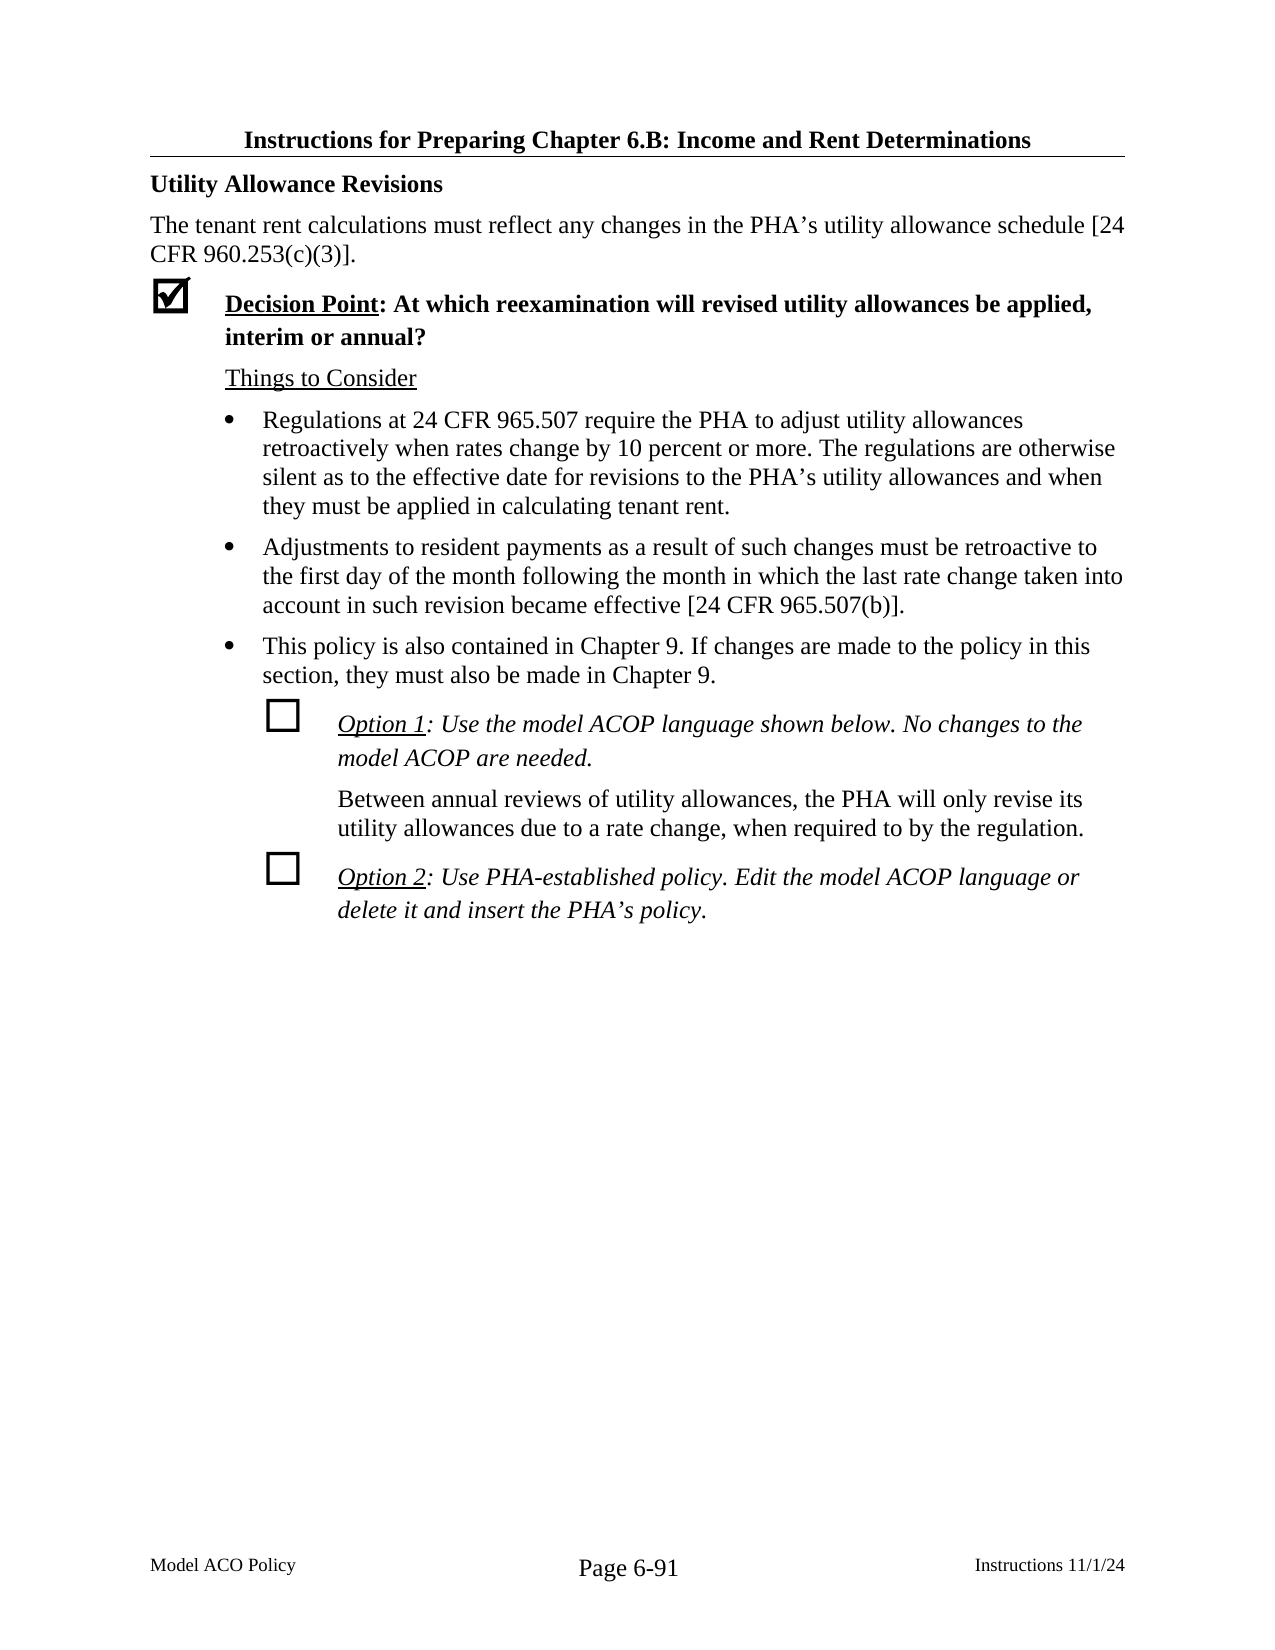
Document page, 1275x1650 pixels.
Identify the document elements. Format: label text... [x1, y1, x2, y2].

text Utility Allowance Revisions [150, 169, 1125, 198]
list Regulations at 24 CFR 965.507 require the PHA to adjust utility allowances retroactively when rates change by 10 percent or more. The regulations are otherwise silent as to the effective date for revisions to the PHA’s utility allowances and when they must be applied in calculating tenant rent. [225, 405, 1125, 520]
text Decision Point: At which reexamination will revised utility allowances be applied, interim or annual? [150, 281, 1125, 351]
text Option 1: Use the model ACOP language shown below. No changes to the model ACOP are needed. [262, 701, 1125, 771]
list Adjustments to resident payments as a result of such changes must be retroactive to the first day of the month following the month in which the last rate change taken into account in such revision became effective [24 CFR 965.507(b)]. [225, 532, 1125, 618]
list This policy is also contained in Chapter 9. If changes are made to the policy in this section, they must also be made in Chapter 9. [225, 631, 1125, 688]
text Things to Consider [225, 363, 1125, 392]
text Option 2: Use PHA-established policy. Edit the model ACOP language or delete it and insert the PHA’s policy. [262, 854, 1125, 924]
text Between annual reviews of utility allowances, the PHA will only revise its utility allowances due to a rate change, when required to by the regulation. [337, 784, 1125, 841]
text The tenant rent calculations must reflect any changes in the PHA’s utility allowance schedule [24 CFR 960.253(c)(3)]. [150, 211, 1125, 268]
